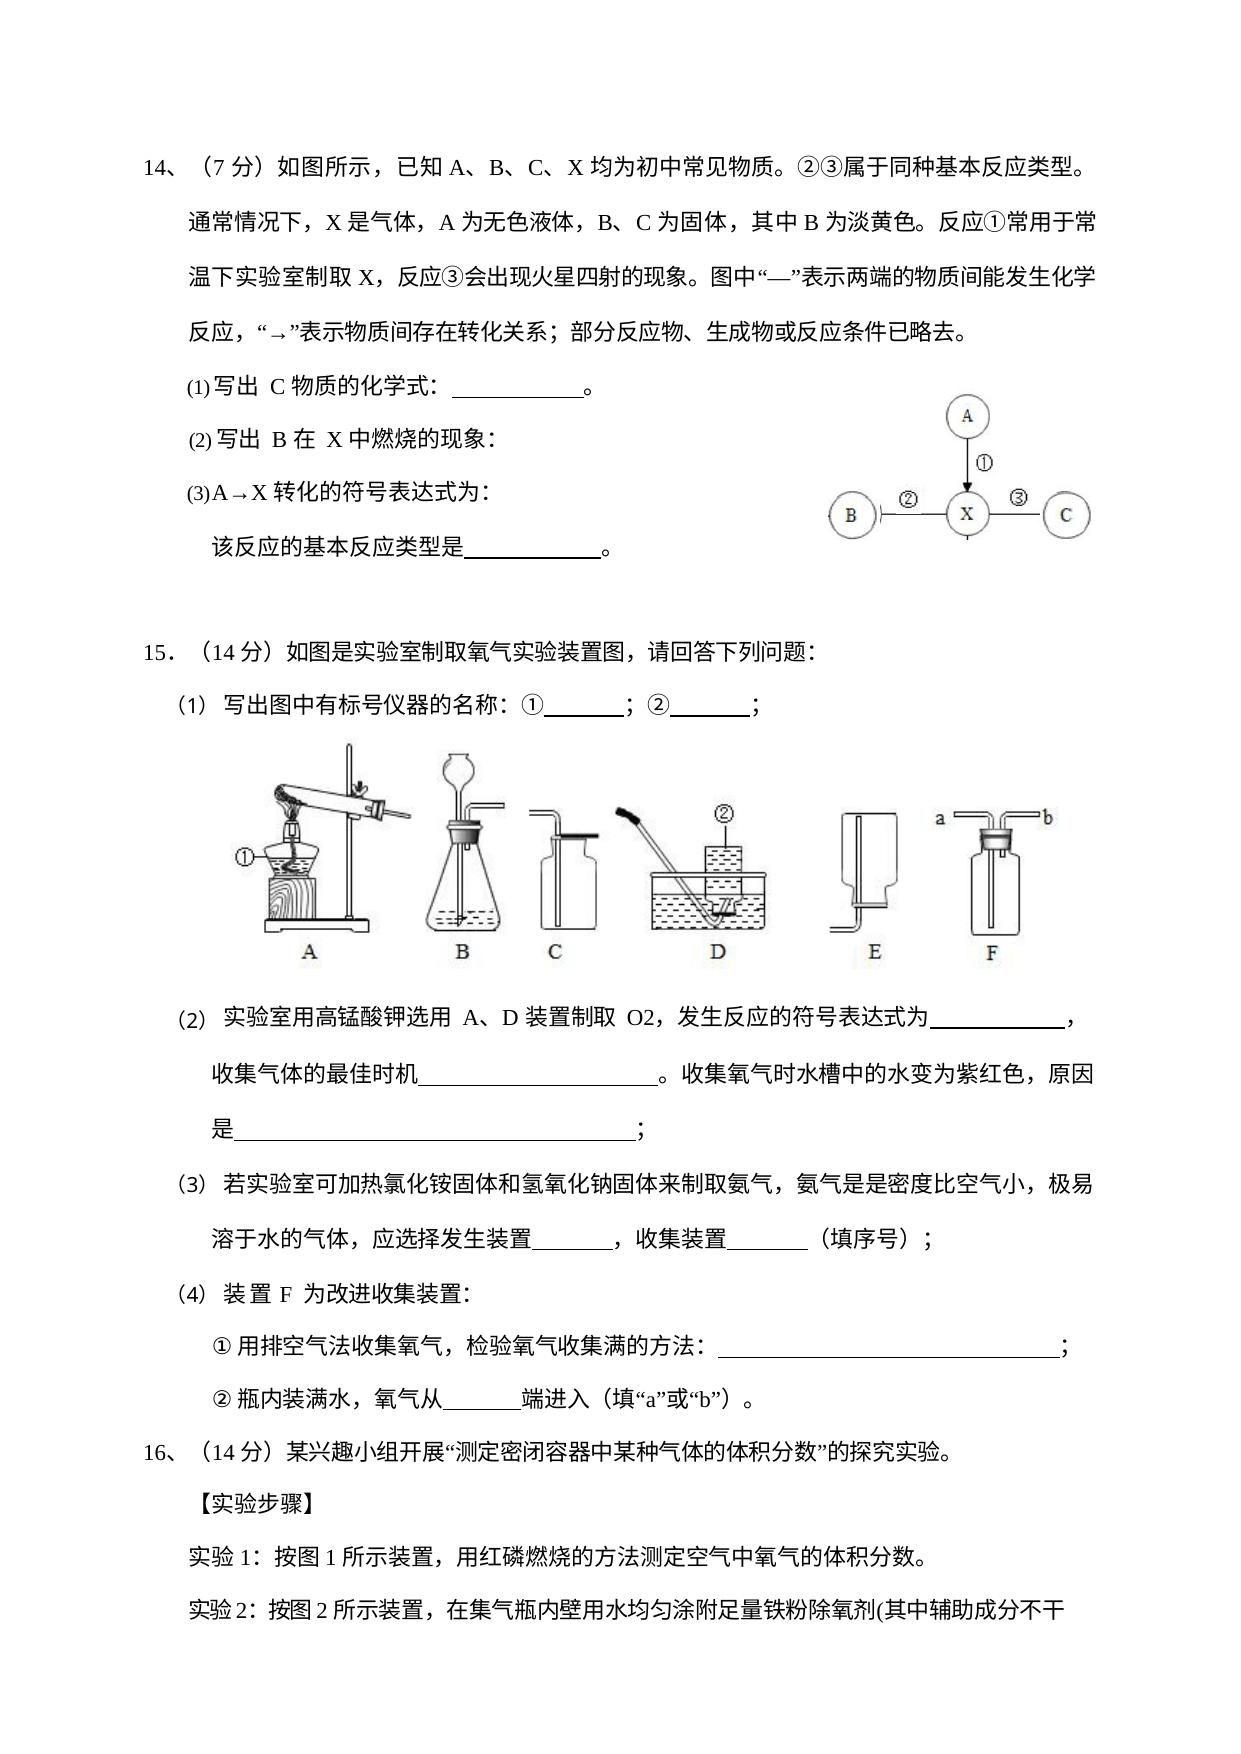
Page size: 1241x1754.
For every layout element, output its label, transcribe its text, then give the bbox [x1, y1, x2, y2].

list 写出B 在X 中燃烧的现象： [188, 421, 1140, 454]
text 14、（7 分）如图所示，已知A、B、C、X 均为初中常见物质。②③属于同种基本反应类型。通常情况下，X 是气体，A 为无色液体，B、C 为固体，其中B 为淡黄色。反应①常用于常温下实验室制取X，反应③会出现火星四射的现象。图中“—”表示两端的物质间能发生化学反应，“→”表示物质间存在转化关系；部分反应物、生成物或反应条件已略去。 [143, 149, 1098, 347]
text 16、（14 分）某兴趣小组开展“测定密闭容器中某种气体的体积分数”的探究实验。 [143, 1434, 1140, 1467]
text ②瓶内装满水，氧气从 端进入（填“a”或“b”）。 [212, 1381, 1140, 1414]
picture [230, 738, 1059, 969]
list 写出C 物质的化学式： 。 [187, 368, 1140, 401]
text 15．（14 分）如图是实验室制取氧气实验装置图，请回答下列问题： [143, 634, 1140, 667]
list 装置F 为改进收集装置： [166, 1276, 1140, 1309]
list A→X 转化的符号表达式为： 该反应的基本反应类型是 。 [187, 473, 801, 562]
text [189, 1592, 1085, 1625]
text 实验 1：按图 1 所示装置，用红磷燃烧的方法测定空气中氧气的体积分数。 [189, 1539, 1140, 1572]
text 【实验步骤】 [189, 1486, 1140, 1519]
text ①用排空气法收集氧气，检验氧气收集满的方法： ； [212, 1328, 1140, 1362]
picture [828, 454, 1094, 543]
list 写出图中有标号仪器的名称：① ；② ； [166, 687, 1140, 720]
picture [838, 401, 1090, 421]
list 若实验室可加热氯化铵固体和氢氧化钠固体来制取氨气，氨气是是密度比空气小，极易溶于水的气体，应选择发生装置 ，收集装置 （填序号）； [166, 1166, 1094, 1254]
